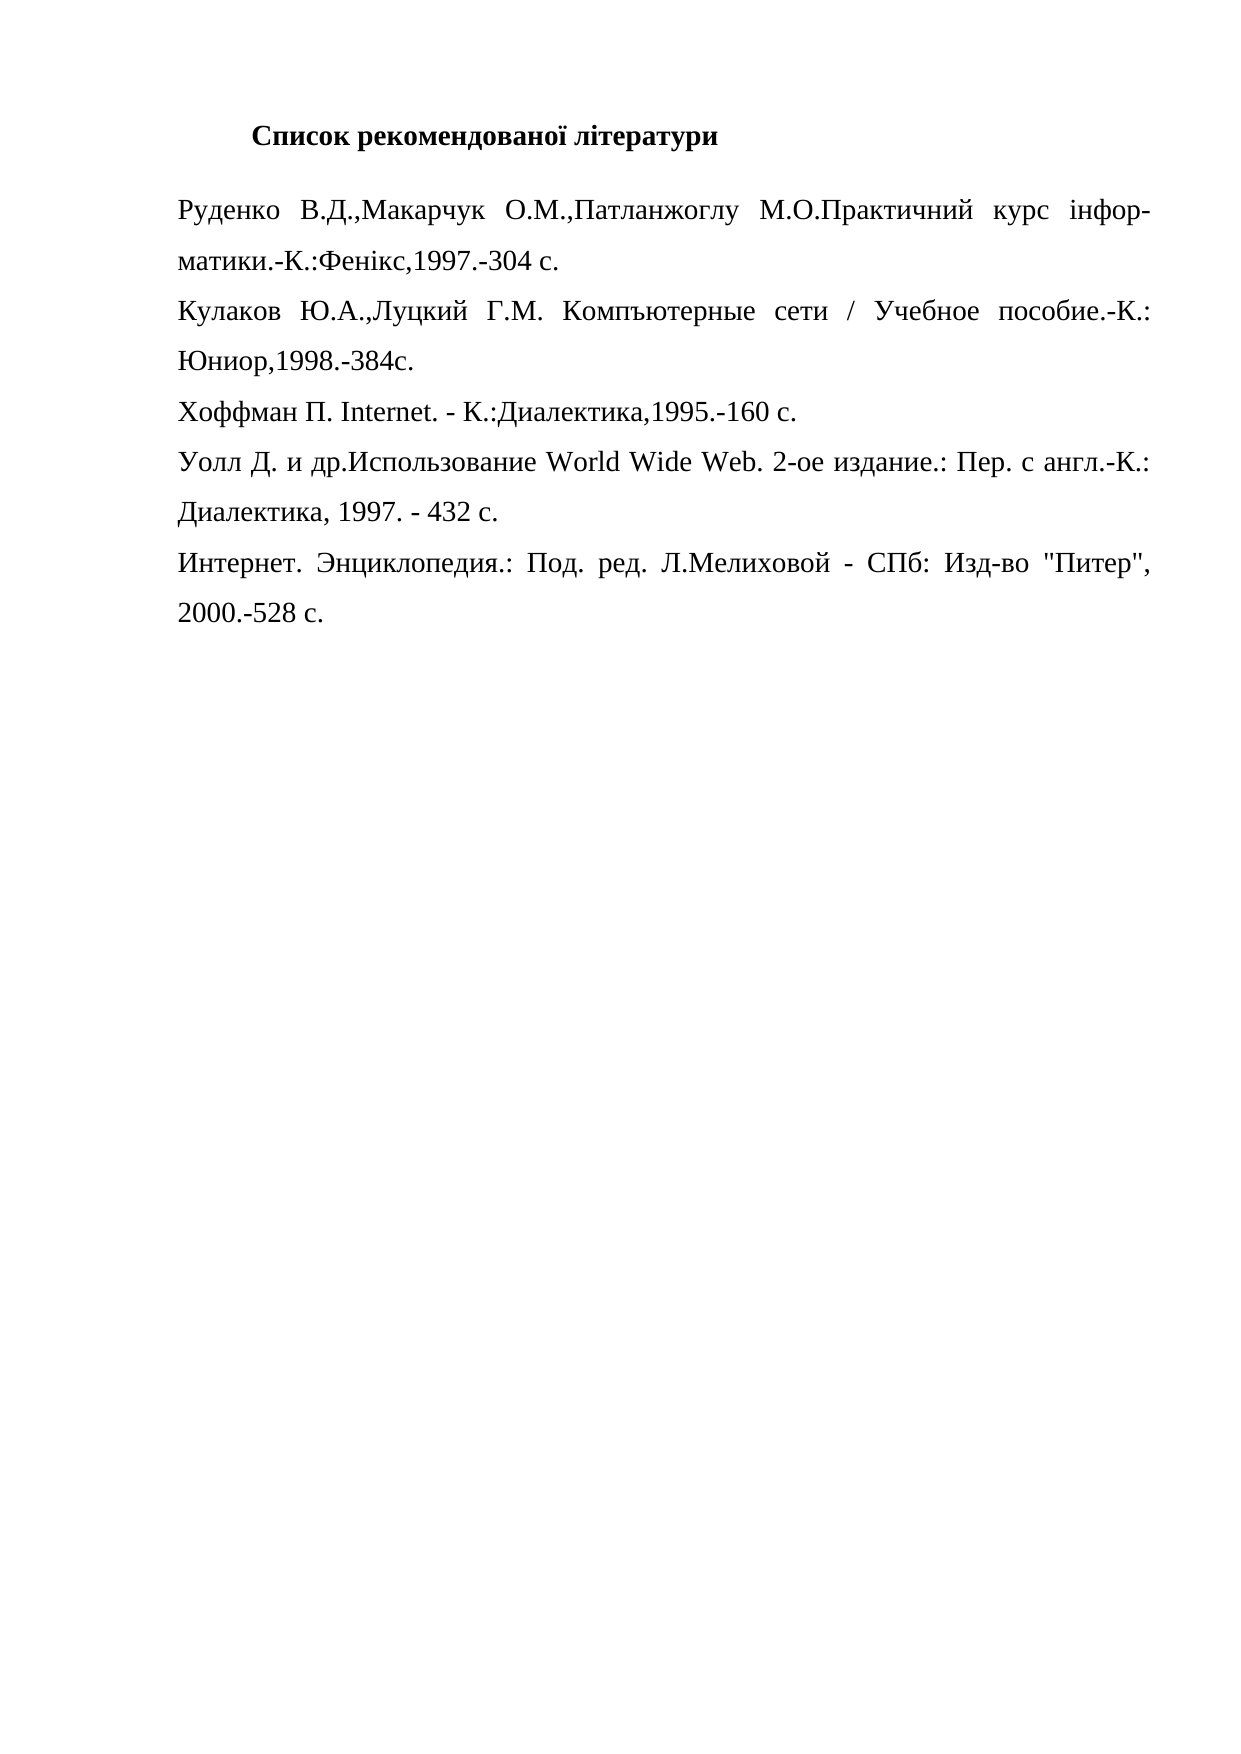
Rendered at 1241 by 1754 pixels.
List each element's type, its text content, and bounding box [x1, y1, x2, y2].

text Кулаков Ю.А.,Луцкий Г.М. Компъютерные сети / Учебное пособие.-К.: Юниор,1998.-384с. [177, 293, 1152, 377]
subtitle Список рекомендованої літератури [177, 118, 1152, 152]
text Интернет. Энциклопедия.: Под. ред. Л.Мелиховой - СПб: Изд-во "Питер", 2000.-528 с. [177, 545, 1152, 628]
text Уолл Д. и др.Использование World Wide Web. 2-ое издание.: Пер. с англ.-К.: Диалектика, 1997. - 432 с. [177, 444, 1152, 528]
text Хоффман П. Internet. - К.:Диалектика,1995.-160 с. [177, 394, 1152, 427]
text Руденко В.Д.,Макарчук О.М.,Патланжоглу М.О.Практичний курс інфор-матики.-К.:Фенікс,1997.-304 с. [177, 192, 1152, 276]
